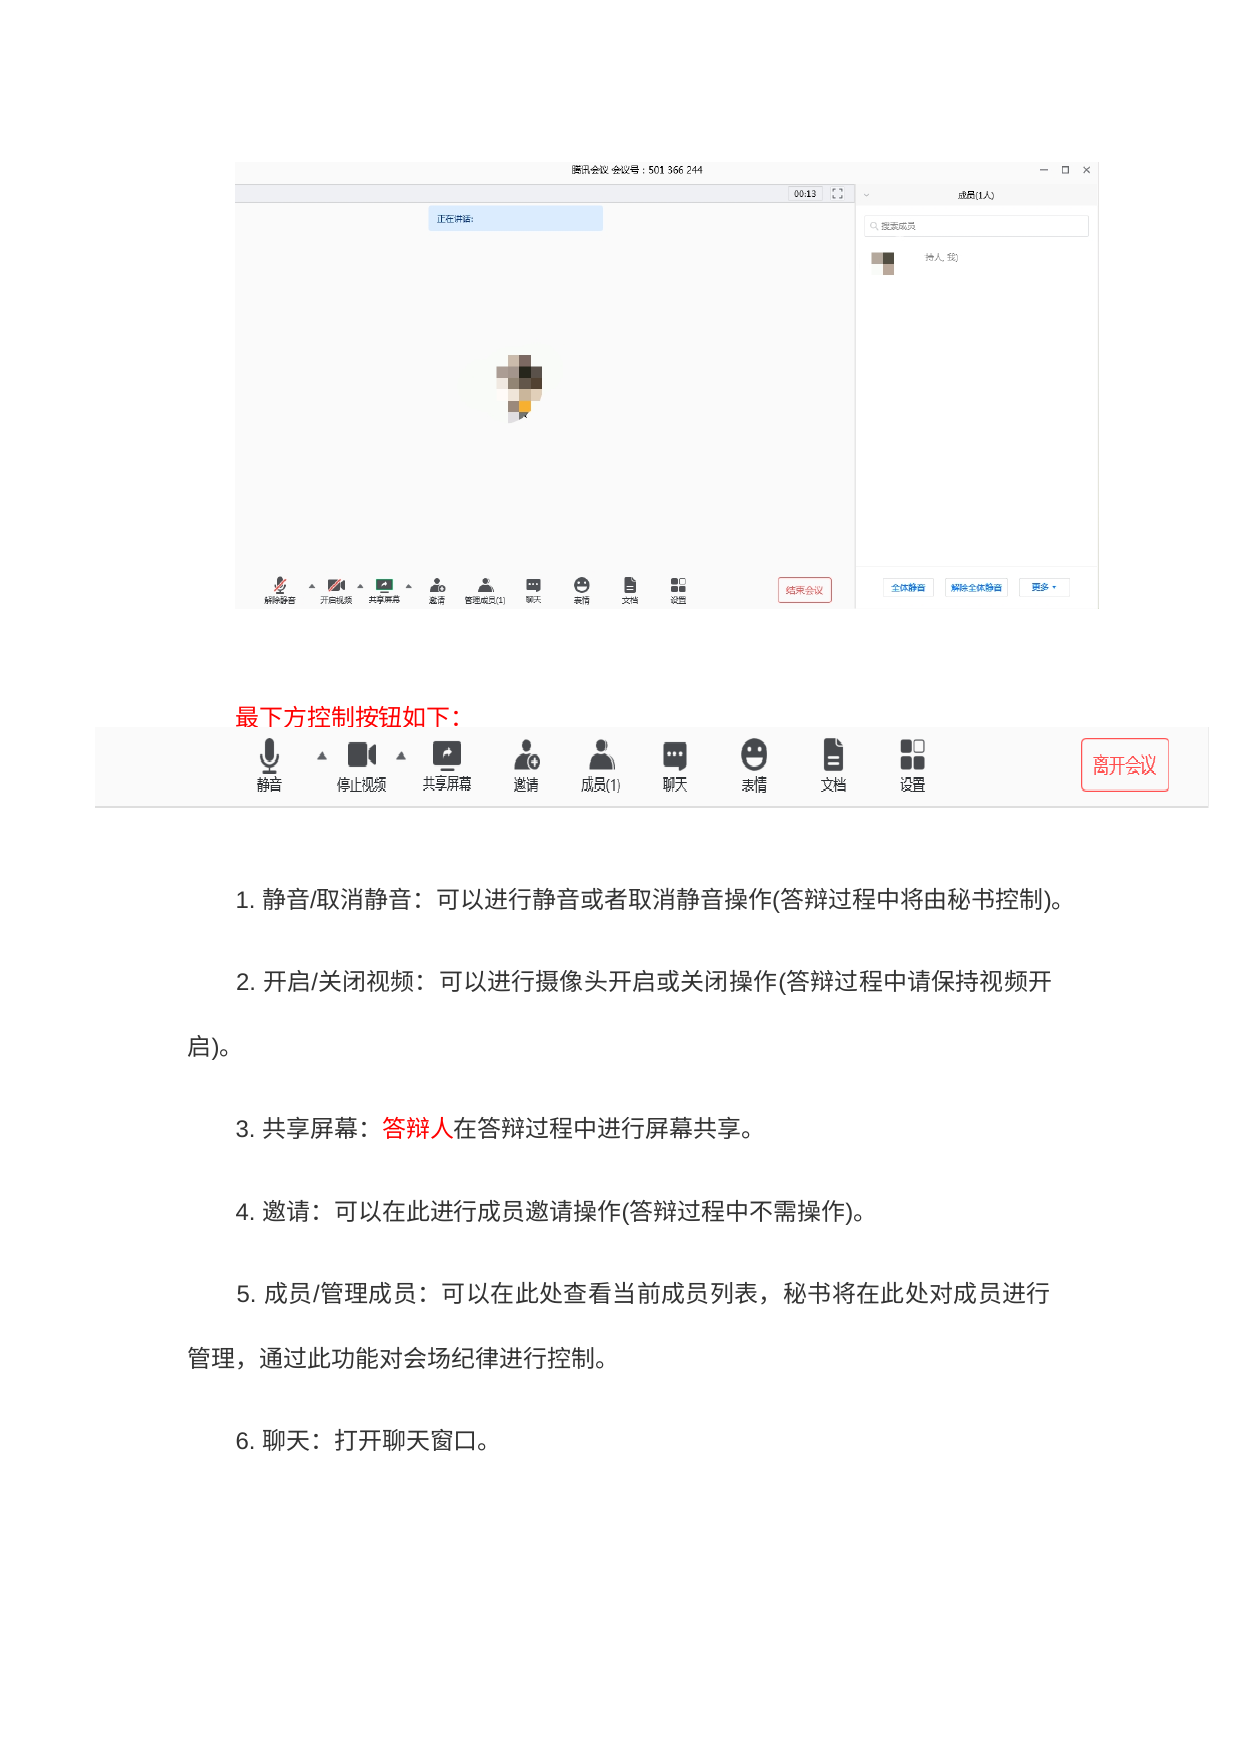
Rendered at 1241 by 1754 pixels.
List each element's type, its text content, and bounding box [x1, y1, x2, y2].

text 3. 共享屏幕：答辩人在答辩过程中进行屏幕共享。 [187, 1095, 1053, 1160]
text 2. 开启/关闭视频：可以进行摄像头开启或关闭操作(答辩过程中请保持视频开启)。 [187, 948, 1053, 1078]
picture [95, 727, 1209, 808]
text 6. 聊天：打开聊天窗口。 [187, 1406, 1053, 1471]
text 5. 成员/管理成员：可以在此处查看当前成员列表，秘书将在此处对成员进行管理，通过此功能对会场纪律进行控制。 [187, 1259, 1053, 1389]
text 最下方控制按钮如下： [187, 684, 1053, 727]
text 1. 静音/取消静音：可以进行静音或者取消静音操作(答辩过程中将由秘书控制)。 [187, 865, 1053, 930]
text 4. 邀请：可以在此进行成员邀请操作(答辩过程中不需操作)。 [187, 1177, 1053, 1242]
picture [235, 162, 1099, 609]
